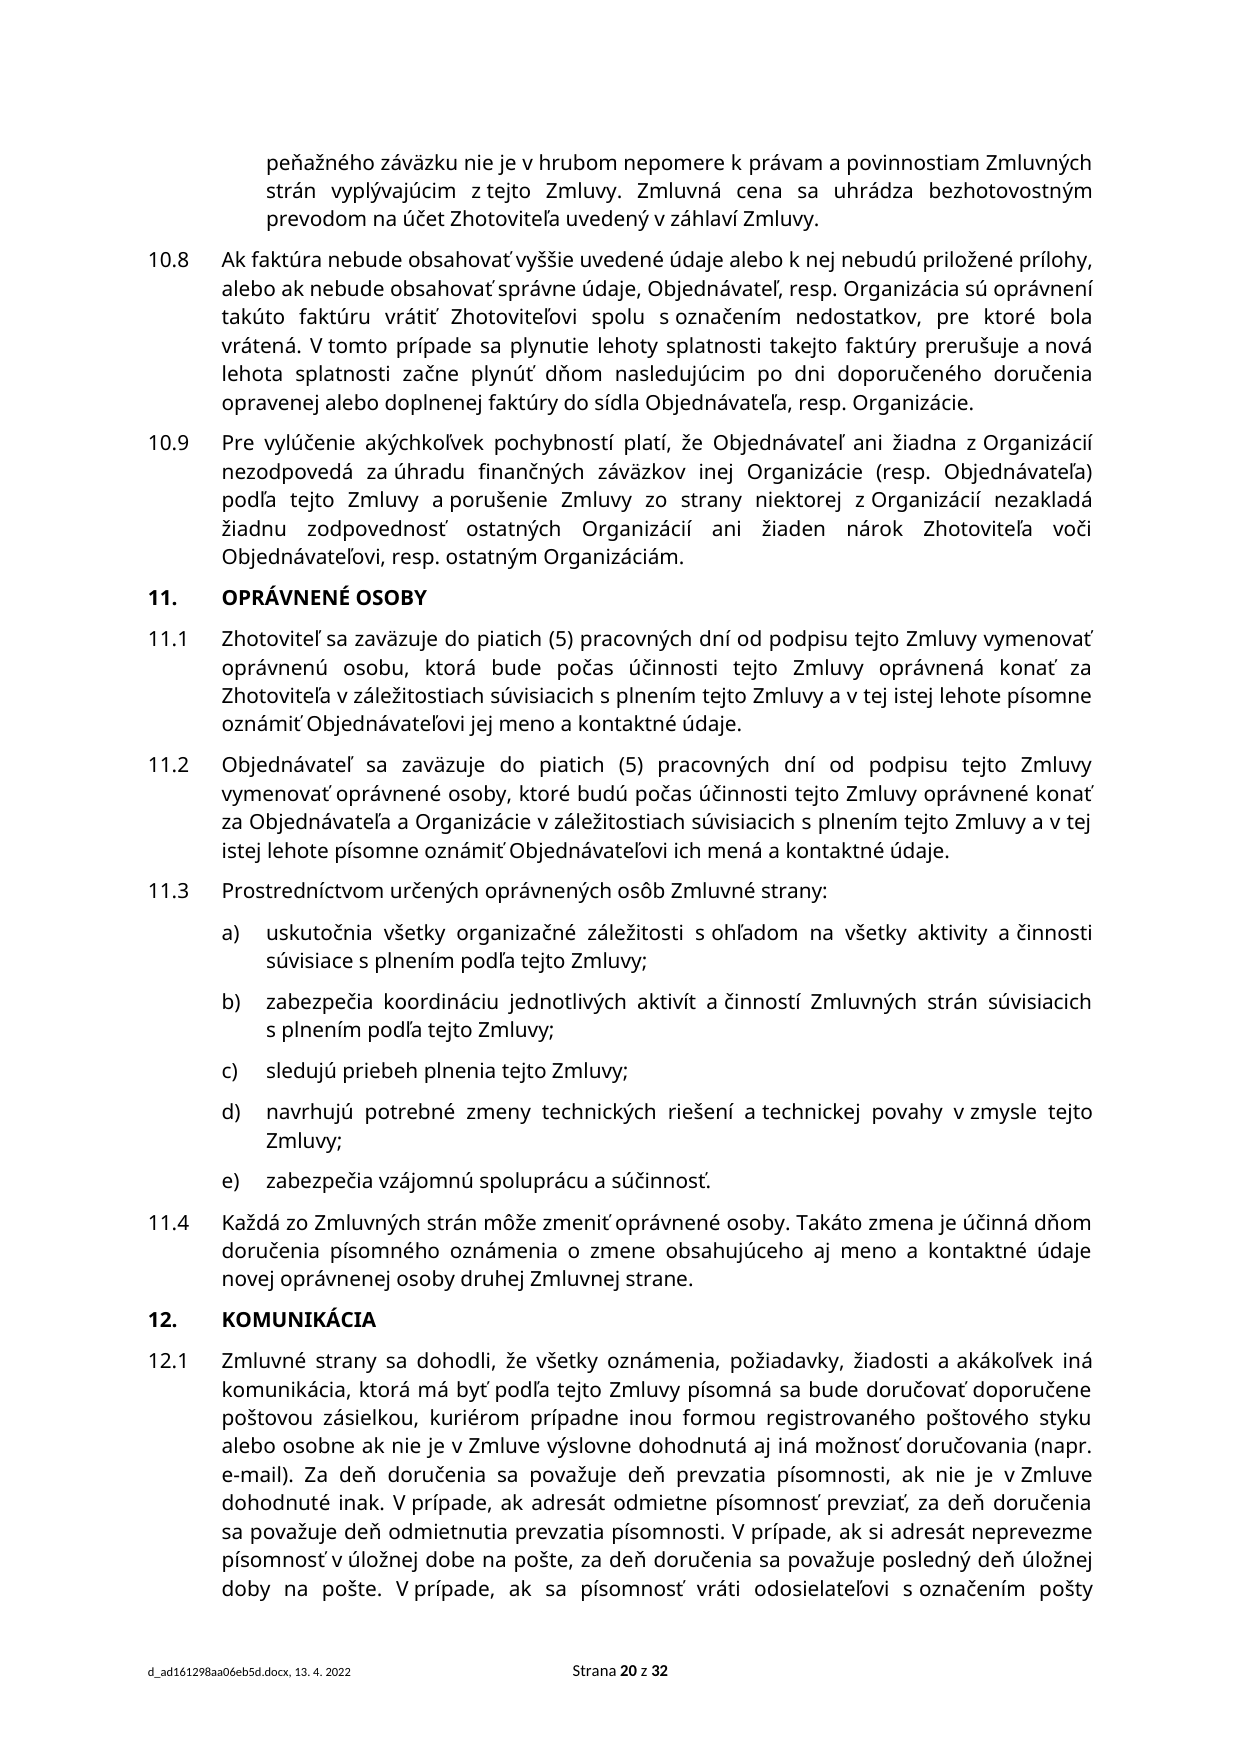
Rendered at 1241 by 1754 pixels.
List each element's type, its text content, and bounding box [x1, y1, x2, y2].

list uskutočnia všetky organizačné záležitosti s ohľadom na všetky aktivity a činnosti súvisiace s plnením podľa tejto Zmluvy; [221, 918, 1093, 974]
list Pre vylúčenie akýchkoľvek pochybností platí, že Objednávateľ ani žiadna z Organizácií nezodpovedá za úhradu finančných záväzkov inej Organizácie (resp. Objednávateľa) podľa tejto Zmluvy a porušenie Zmluvy zo strany niektorej z Organizácií nezakladá žiadnu zodpovednosť ostatných Organizácií ani žiaden nárok Zhotoviteľa voči Objednávateľovi, resp. ostatným Organizáciám. [148, 428, 1093, 571]
list KOMUNIKÁCIA [148, 1305, 1093, 1334]
list navrhujú potrebné zmeny technických riešení a technickej povahy v zmysle tejto Zmluvy; [221, 1097, 1093, 1154]
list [221, 148, 1093, 233]
list Prostredníctvom určených oprávnených osôb Zmluvné strany: [148, 877, 1093, 905]
list zabezpečia vzájomnú spoluprácu a súčinnosť. [221, 1167, 1093, 1195]
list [148, 1346, 1093, 1602]
list Ak faktúra nebude obsahovať vyššie uvedené údaje alebo k nej nebudú priložené prílohy, alebo ak nebude obsahovať správne údaje, Objednávateľ, resp. Organizácia sú oprávnení takúto faktúru vrátiť Zhotoviteľovi spolu s označením nedostatkov, pre ktoré bola vrátená. V tomto prípade sa plynutie lehoty splatnosti takejto faktúry prerušuje a nová lehota splatnosti začne plynúť dňom nasledujúcim po dni doporučeného doručenia opravenej alebo doplnenej faktúry do sídla Objednávateľa, resp. Organizácie. [148, 245, 1093, 416]
list sledujú priebeh plnenia tejto Zmluvy; [221, 1056, 1093, 1085]
list Každá zo Zmluvných strán môže zmeniť oprávnené osoby. Takáto zmena je účinná dňom doručenia písomného oznámenia o zmene obsahujúceho aj meno a kontaktné údaje novej oprávnenej osoby druhej Zmluvnej strane. [148, 1208, 1093, 1293]
list Objednávateľ sa zaväzuje do piatich (5) pracovných dní od podpisu tejto Zmluvy vymenovať oprávnené osoby, ktoré budú počas účinnosti tejto Zmluvy oprávnené konať za Objednávateľa a Organizácie v záležitostiach súvisiacich s plnením tejto Zmluvy a v tej istej lehote písomne oznámiť Objednávateľovi ich mená a kontaktné údaje. [148, 750, 1093, 864]
list Zhotoviteľ sa zaväzuje do piatich (5) pracovných dní od podpisu tejto Zmluvy vymenovať oprávnenú osobu, ktorá bude počas účinnosti tejto Zmluvy oprávnená konať za Zhotoviteľa v záležitostiach súvisiacich s plnením tejto Zmluvy a v tej istej lehote písomne oznámiť Objednávateľovi jej meno a kontaktné údaje. [148, 624, 1093, 738]
list zabezpečia koordináciu jednotlivých aktivít a činností Zmluvných strán súvisiacich s plnením podľa tejto Zmluvy; [221, 987, 1093, 1044]
list OPRÁVNENÉ OSOBY [148, 583, 1093, 612]
